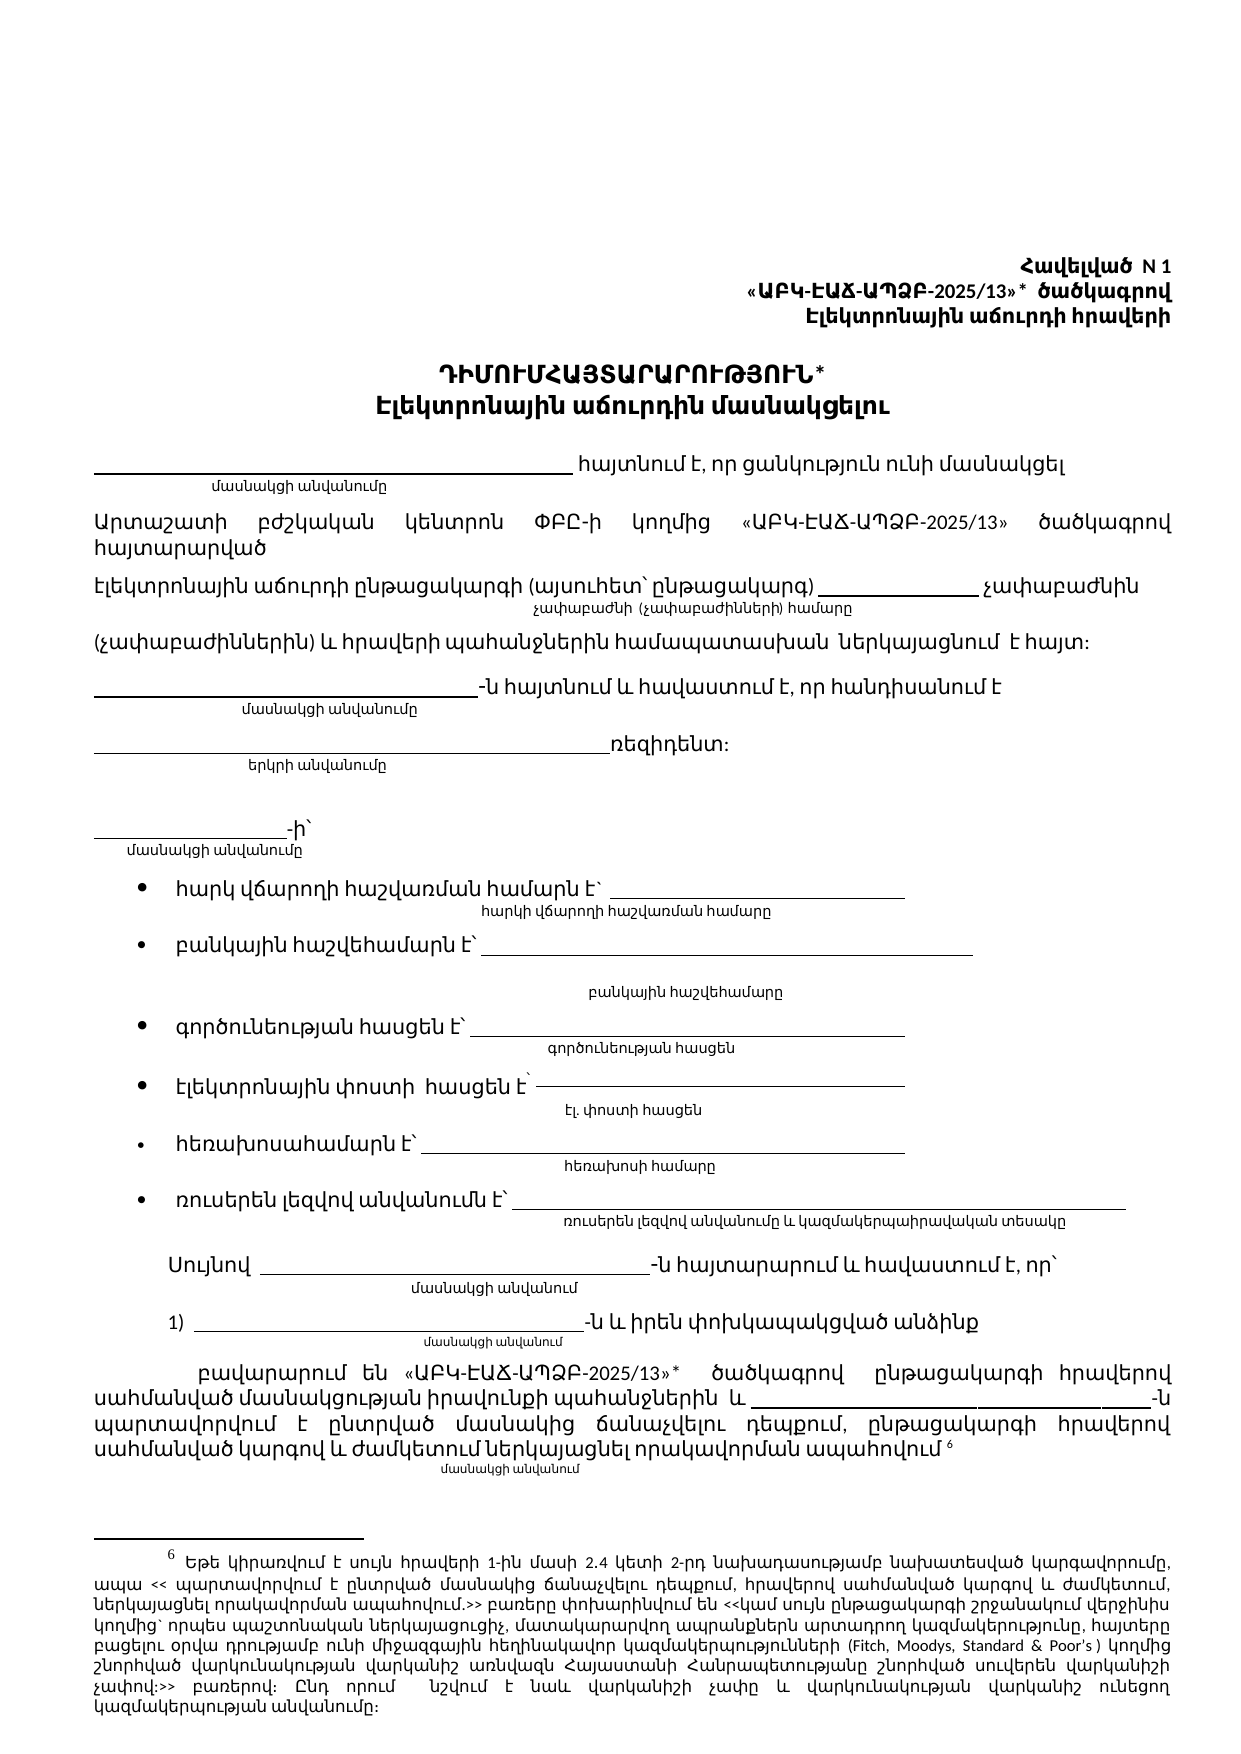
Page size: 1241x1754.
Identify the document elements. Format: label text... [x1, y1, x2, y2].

text ռեզիդենտ: [94, 731, 1171, 756]
text «ԱԲԿ-ԷԱՃ-ԱՊՁԲ-2025/13»* ծածկագրով [94, 278, 1171, 304]
text ռուսերեն լեզվով անվանումը և կազմակերպաիրավական տեսակը [94, 1213, 1171, 1243]
list հեռախոսահամարն է՝ [138, 1131, 1171, 1157]
text Սույնով -ն հայտարարում և հավաստում է, որ՝ [94, 1248, 1171, 1279]
text մասնակցի անվանում [94, 1335, 1171, 1360]
text -ն հայտնում և հավաստում է, որ հանդիսանում է [94, 670, 1171, 701]
text հեռախոսի համարը [462, 1157, 1171, 1187]
text Արտաշատի բժշկական կենտրոն ՓԲԸ -ի կողմից «ԱԲԿ-ԷԱՃ-ԱՊՁԲ-2025/13» ծածկագրով հայտարարված [94, 507, 1171, 561]
text գործունեության հասցեն [94, 1040, 1171, 1070]
text բավարարում են «ԱԲԿ-ԷԱՃ-ԱՊՁԲ-2025/13»* ծածկագրով ընթացակարգի հրավերով սահմանված մասնակցության իրավունքի պահանջներին և -ն պարտավորվում է ընտրված մասնակից ճանաչվելու դեպքում, ընթացակարգի հրավերով սահմանված կարգով և ժամկետում ներկայացնել որակավորման ապահովում [94, 1360, 1171, 1462]
text մասնակցի անվանում [94, 1462, 1171, 1487]
text Էլեկտրոնային աճուրդի հրավերի [94, 304, 1171, 329]
subtitle Էլեկտրոնային աճուրդին մասնակցելու [94, 390, 1171, 421]
list էլեկտրոնային փոստի հասցեն է՝ [138, 1070, 1171, 1101]
text հայտնում է, որ ցանկություն ունի մասնակցել [94, 451, 1171, 477]
text չափաբաժնի (չափաբաժինների) համարը [94, 599, 1171, 629]
list բանկային հաշվեհամարն է՝ [138, 933, 1171, 983]
text մասնակցի անվանում [94, 1279, 1171, 1309]
text երկրի անվանումը [94, 756, 1171, 787]
text էլեկտրոնային աճուրդի ընթացակարգի (այսուհետ՝ ընթացակարգ) չափաբաժնին [94, 573, 1171, 599]
text հարկի վճարողի հաշվառման համարը [94, 902, 1171, 933]
text Հավելված N 1 [94, 253, 1171, 278]
text բանկային հաշվեհամարը [94, 983, 1171, 1014]
text էլ. փոստի հասցեն [94, 1101, 1171, 1131]
text մասնակցի անվանումը [94, 841, 1171, 872]
text (չափաբաժիններին) և հրավերի պահանջներին համապատասխան ներկայացնում է հայտ: [94, 629, 1171, 655]
text մասնակցի անվանումը [94, 477, 1171, 507]
list գործունեության հասցեն է՝ [138, 1014, 1171, 1040]
list հարկ վճարողի հաշվառման համարն է` [138, 872, 1171, 902]
text -ի՝ [94, 816, 1171, 841]
text ԴԻՄՈՒՄՀԱՅՏԱՐԱՐՈՒԹՅՈՒՆ* [94, 360, 1171, 390]
text մասնակցի անվանումը [94, 701, 1171, 731]
list ռուսերեն լեզվով անվանումն է՝ [138, 1187, 1171, 1213]
text 1) -ն և իրեն փոխկապակցված անձինք [94, 1309, 1171, 1335]
